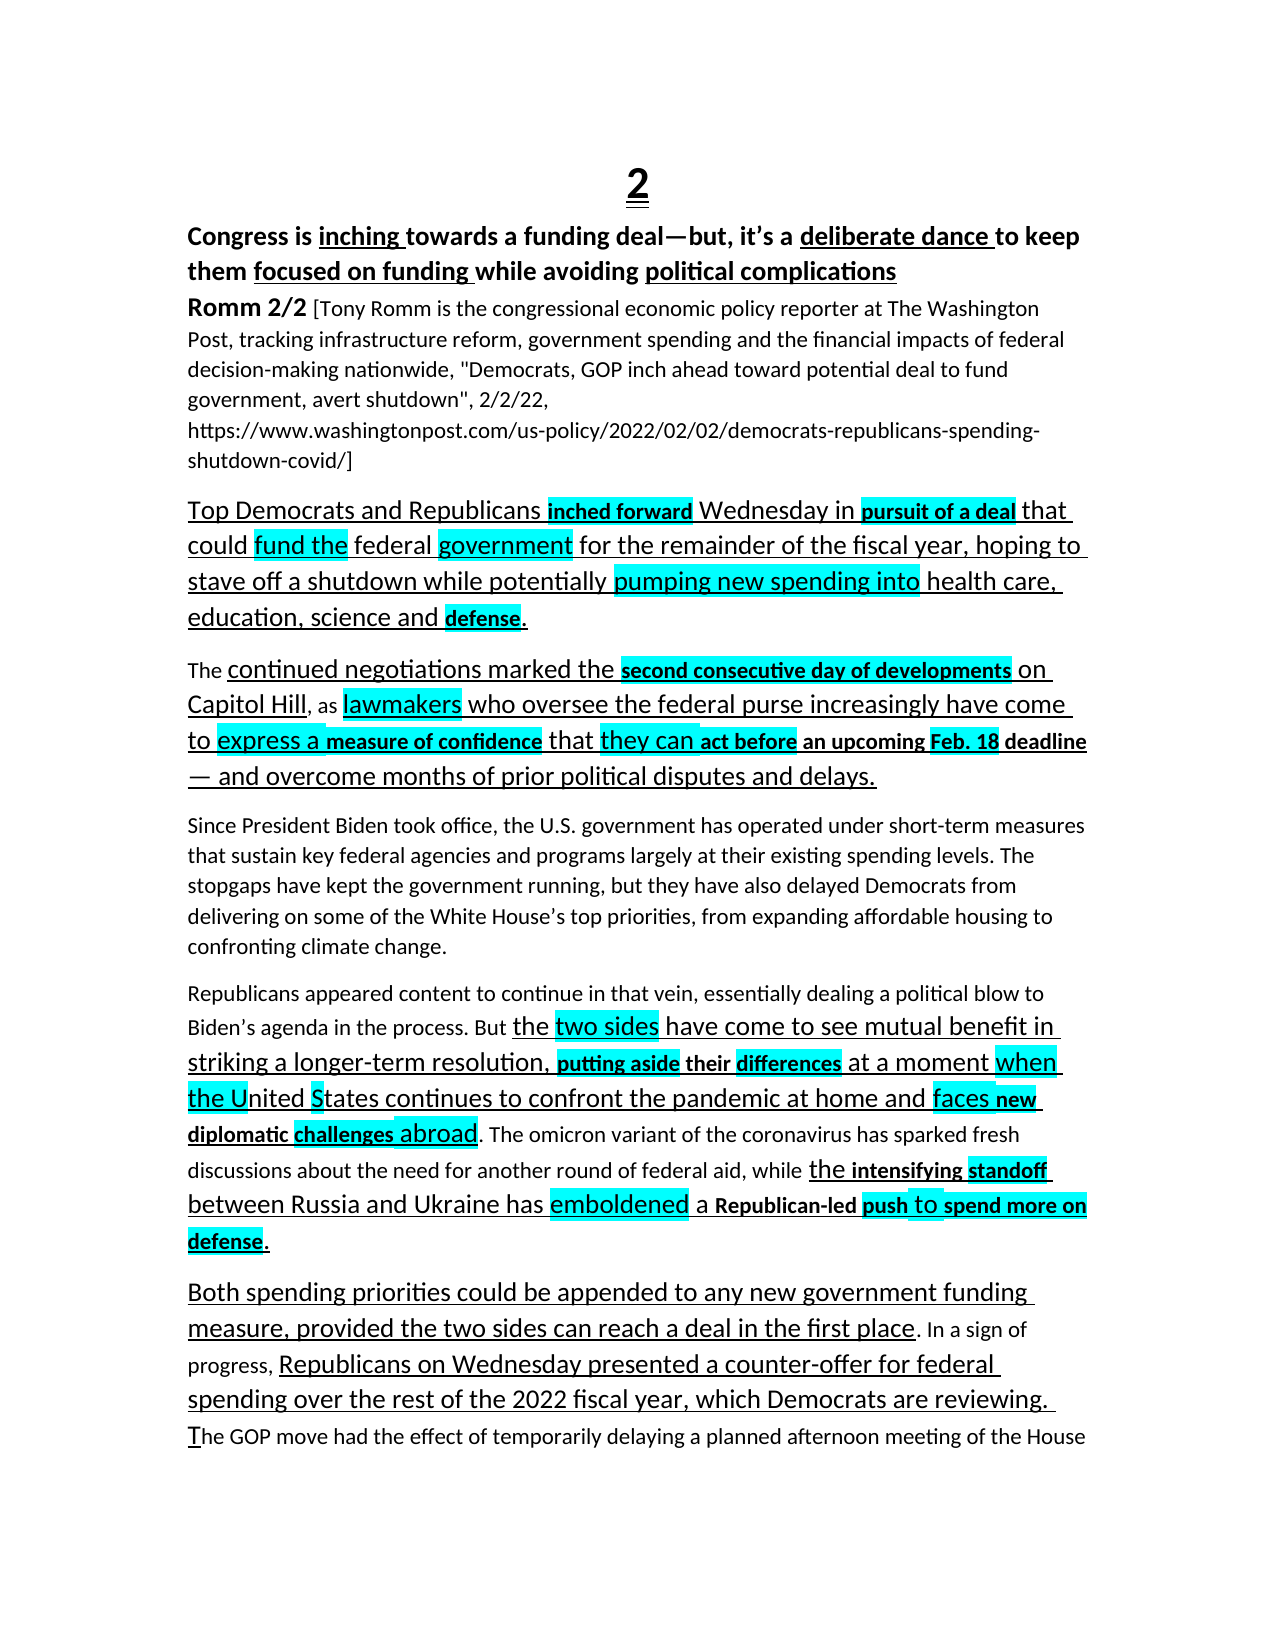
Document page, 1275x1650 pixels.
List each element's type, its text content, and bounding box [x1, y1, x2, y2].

subtitle Congress is inching towards a funding deal—but, it’s a deliberate dance to keep them focused on funding while avoiding political complications [187, 219, 1087, 287]
text Top Democrats and Republicans inched forward Wednesday in pursuit of a deal that could fund the federal government for the remainder of the fiscal year, hoping to stave off a shutdown while potentially pumping new spending into health care, education, science and defense. [187, 558, 1087, 633]
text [187, 1276, 1087, 1451]
text Top Democrats and Republicans inched forward Wednesday in pursuit of a deal that could fund the federal government for the remainder of the fiscal year, hoping to stave off a shutdown while potentially pumping new spending into health care, education, science and defense. [187, 493, 1087, 557]
subtitle 2 [187, 154, 1087, 210]
text The continued negotiations marked the second consecutive day of developments on Capitol Hill, as lawmakers who oversee the federal purse increasingly have come to express a measure of confidence that they can act before an upcoming Feb. 18 deadline — and overcome months of prior political disputes and delays. [187, 752, 1087, 792]
text Romm 2/2 [Tony Romm is the congressional economic policy reporter at The Washington Post, tracking infrastructure reform, government spending and the financial impacts of federal decision-making nationwide, "Democrats, GOP inch ahead toward potential deal to fund government, avert shutdown", 2/2/22, https://www.washingtonpost.com/us-policy/2022/02/02/democrats-republicans-spending-shutdown-covid/] [187, 290, 1087, 474]
text Republicans appeared content to continue in that vein, essentially dealing a political blow to Biden’s agenda in the process. But the two sides have come to see mutual benefit in striking a longer-term resolution, putting aside their differences at a moment when the United States continues to confront the pandemic at home and faces new diplomatic challenges abroad. The omicron variant of the coronavirus has sparked fresh discussions about the need for another round of federal aid, while the intensifying standoff between Russia and Ukraine has emboldened a Republican-led push to spend more on defense. [187, 979, 1087, 1216]
text Since President Biden took office, the U.S. government has operated under short-term measures that sustain key federal agencies and programs largely at their existing spending levels. The stopgaps have kept the government running, but they have also delayed Democrats from delivering on some of the White House’s top priorities, from expanding affordable housing to confronting climate change. [187, 811, 1087, 960]
text The continued negotiations marked the second consecutive day of developments on Capitol Hill, as lawmakers who oversee the federal purse increasingly have come to express a measure of confidence that they can act before an upcoming Feb. 18 deadline — and overcome months of prior political disputes and delays. [187, 652, 1087, 751]
